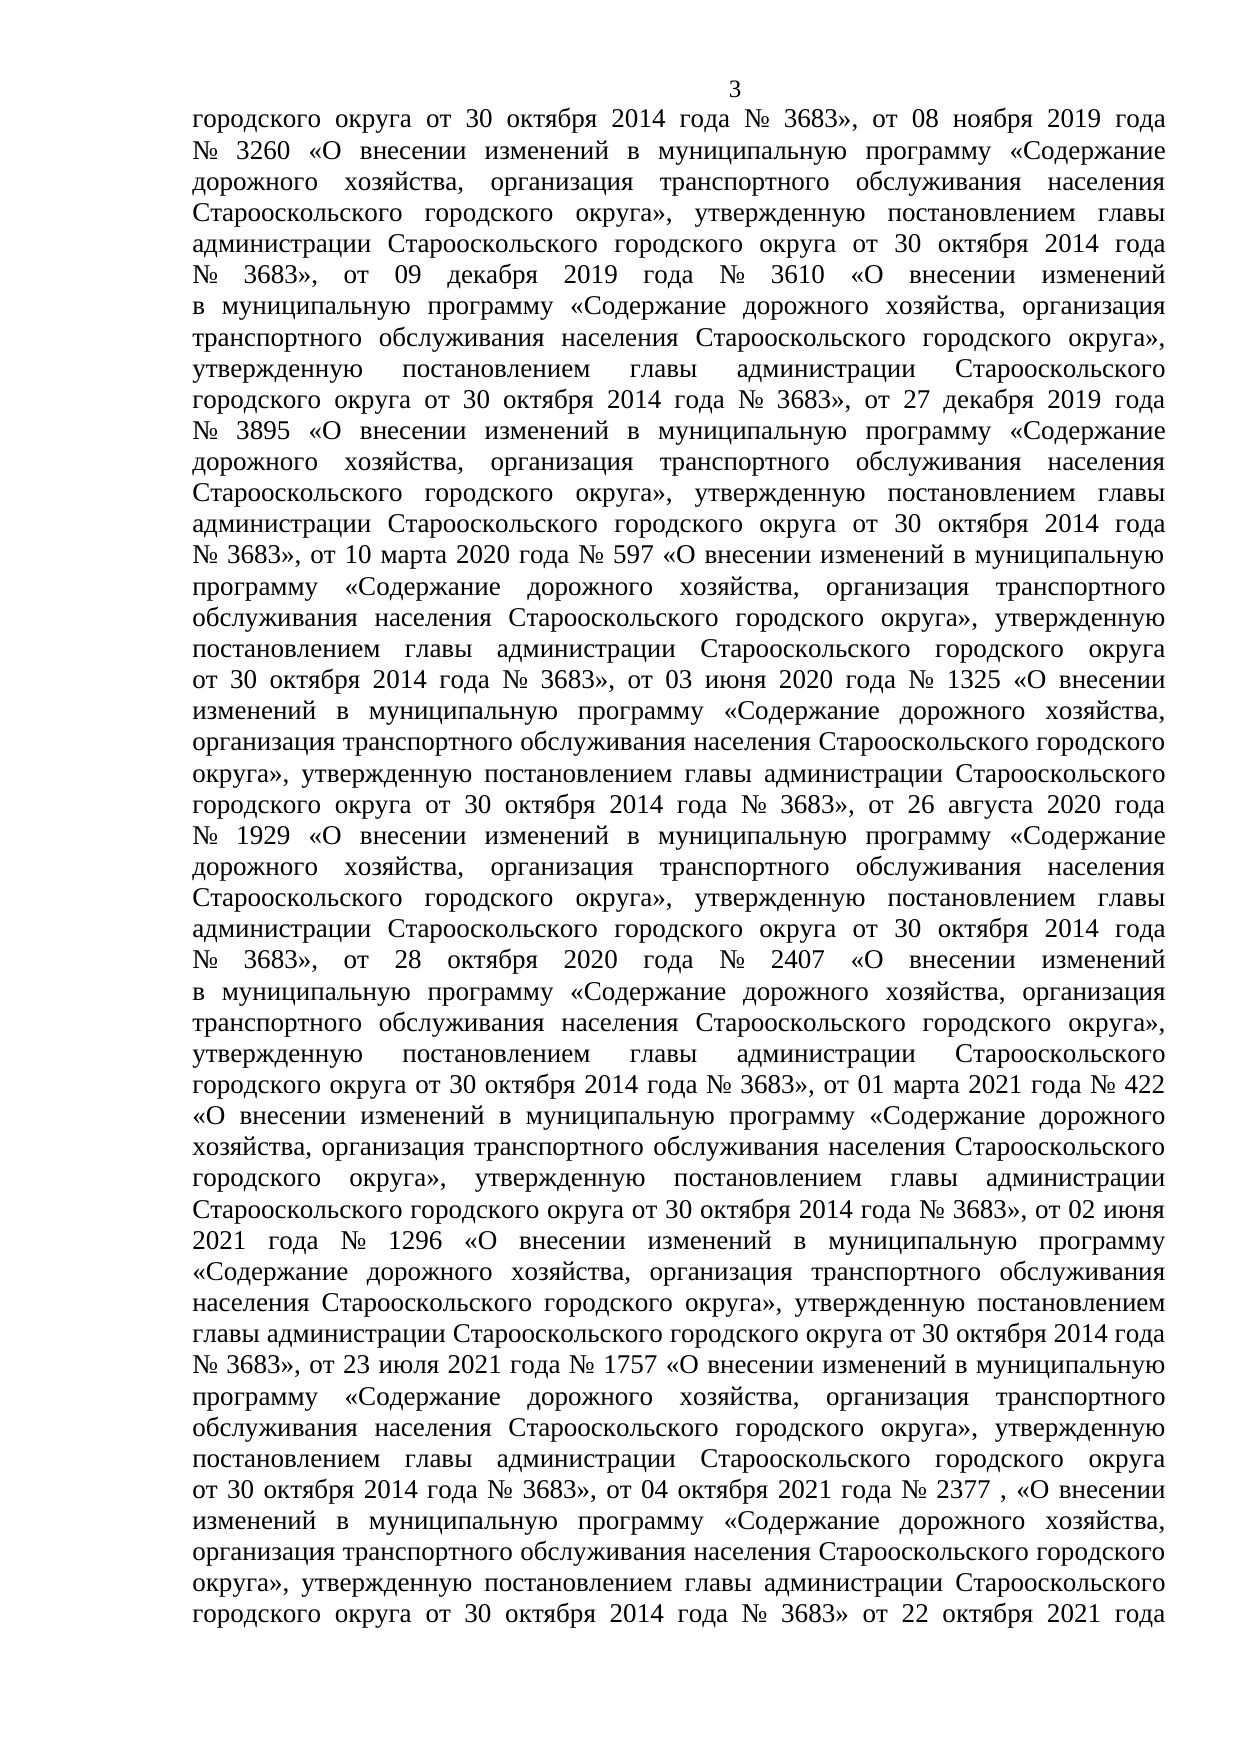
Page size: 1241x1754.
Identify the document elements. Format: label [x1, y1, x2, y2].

text [192, 103, 1166, 1629]
